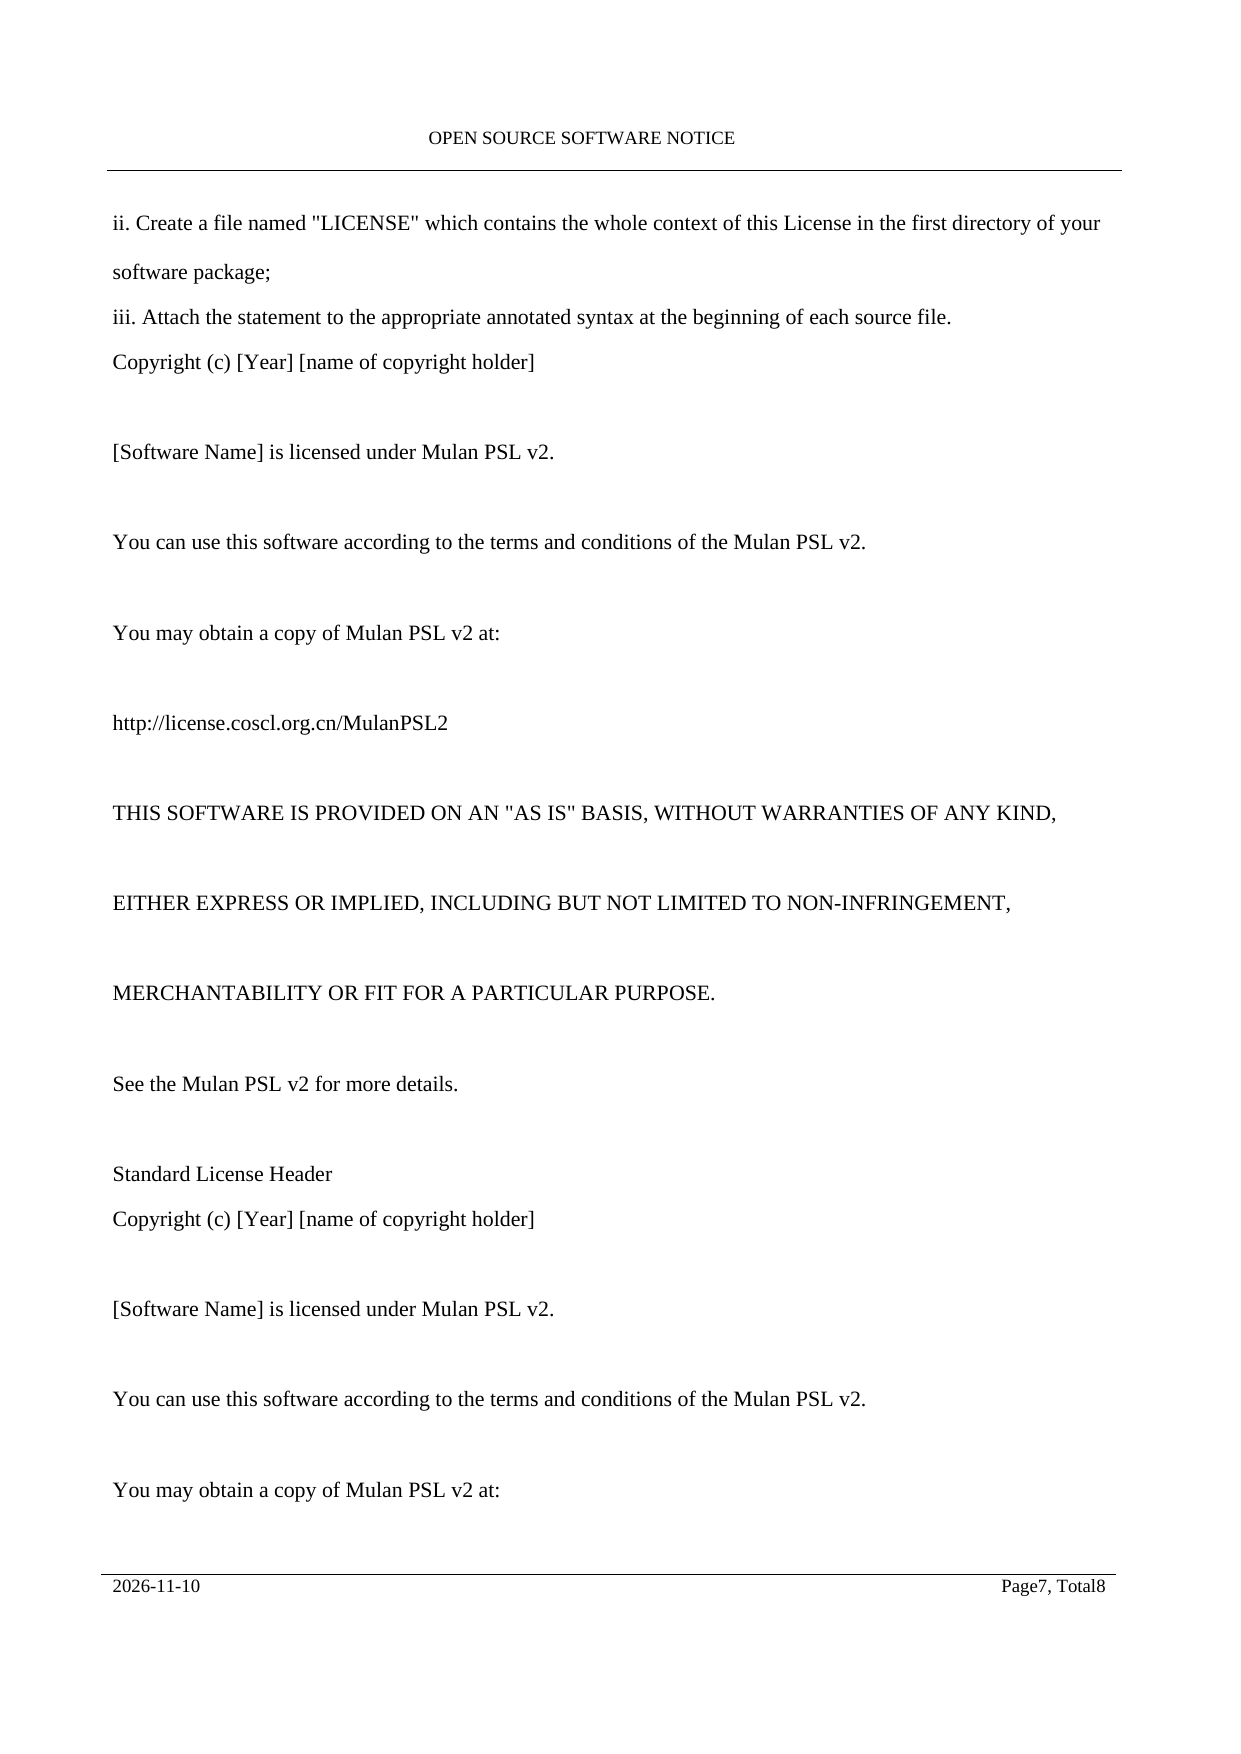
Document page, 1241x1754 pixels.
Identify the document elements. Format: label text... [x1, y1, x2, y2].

text http://license.coscl.org.cn/MulanPSL2 [112, 706, 1128, 739]
text Copyright (c) [Year] [name of copyright holder] [112, 345, 1128, 378]
text You may obtain a copy of Mulan PSL v2 at: [112, 616, 1128, 648]
text Copyright (c) [Year] [name of copyright holder] [112, 1202, 1128, 1235]
text [Software Name] is licensed under Mulan PSL v2. [112, 1292, 1128, 1325]
text You can use this software according to the terms and conditions of the Mulan PSL v2. [112, 526, 1128, 558]
text MERCHANTABILITY OR FIT FOR A PARTICULAR PURPOSE. [112, 977, 1128, 1009]
text You may obtain a copy of Mulan PSL v2 at: [112, 1473, 1128, 1505]
text Standard License Header [112, 1157, 1128, 1190]
text See the Mulan PSL v2 for more details. [112, 1067, 1128, 1099]
text EITHER EXPRESS OR IMPLIED, INCLUDING BUT NOT LIMITED TO NON-INFRINGEMENT, [112, 887, 1128, 919]
text You can use this software according to the terms and conditions of the Mulan PSL v2. [112, 1383, 1128, 1415]
text iii. Attach the statement to the appropriate annotated syntax at the beginning of each source file. [112, 300, 1128, 333]
text THIS SOFTWARE IS PROVIDED ON AN "AS IS" BASIS, WITHOUT WARRANTIES OF ANY KIND, [112, 796, 1128, 829]
text ii. Create a file named "LICENSE" which contains the whole context of this License in the first directory of your software package; [112, 206, 1128, 288]
text [Software Name] is licensed under Mulan PSL v2. [112, 436, 1128, 468]
